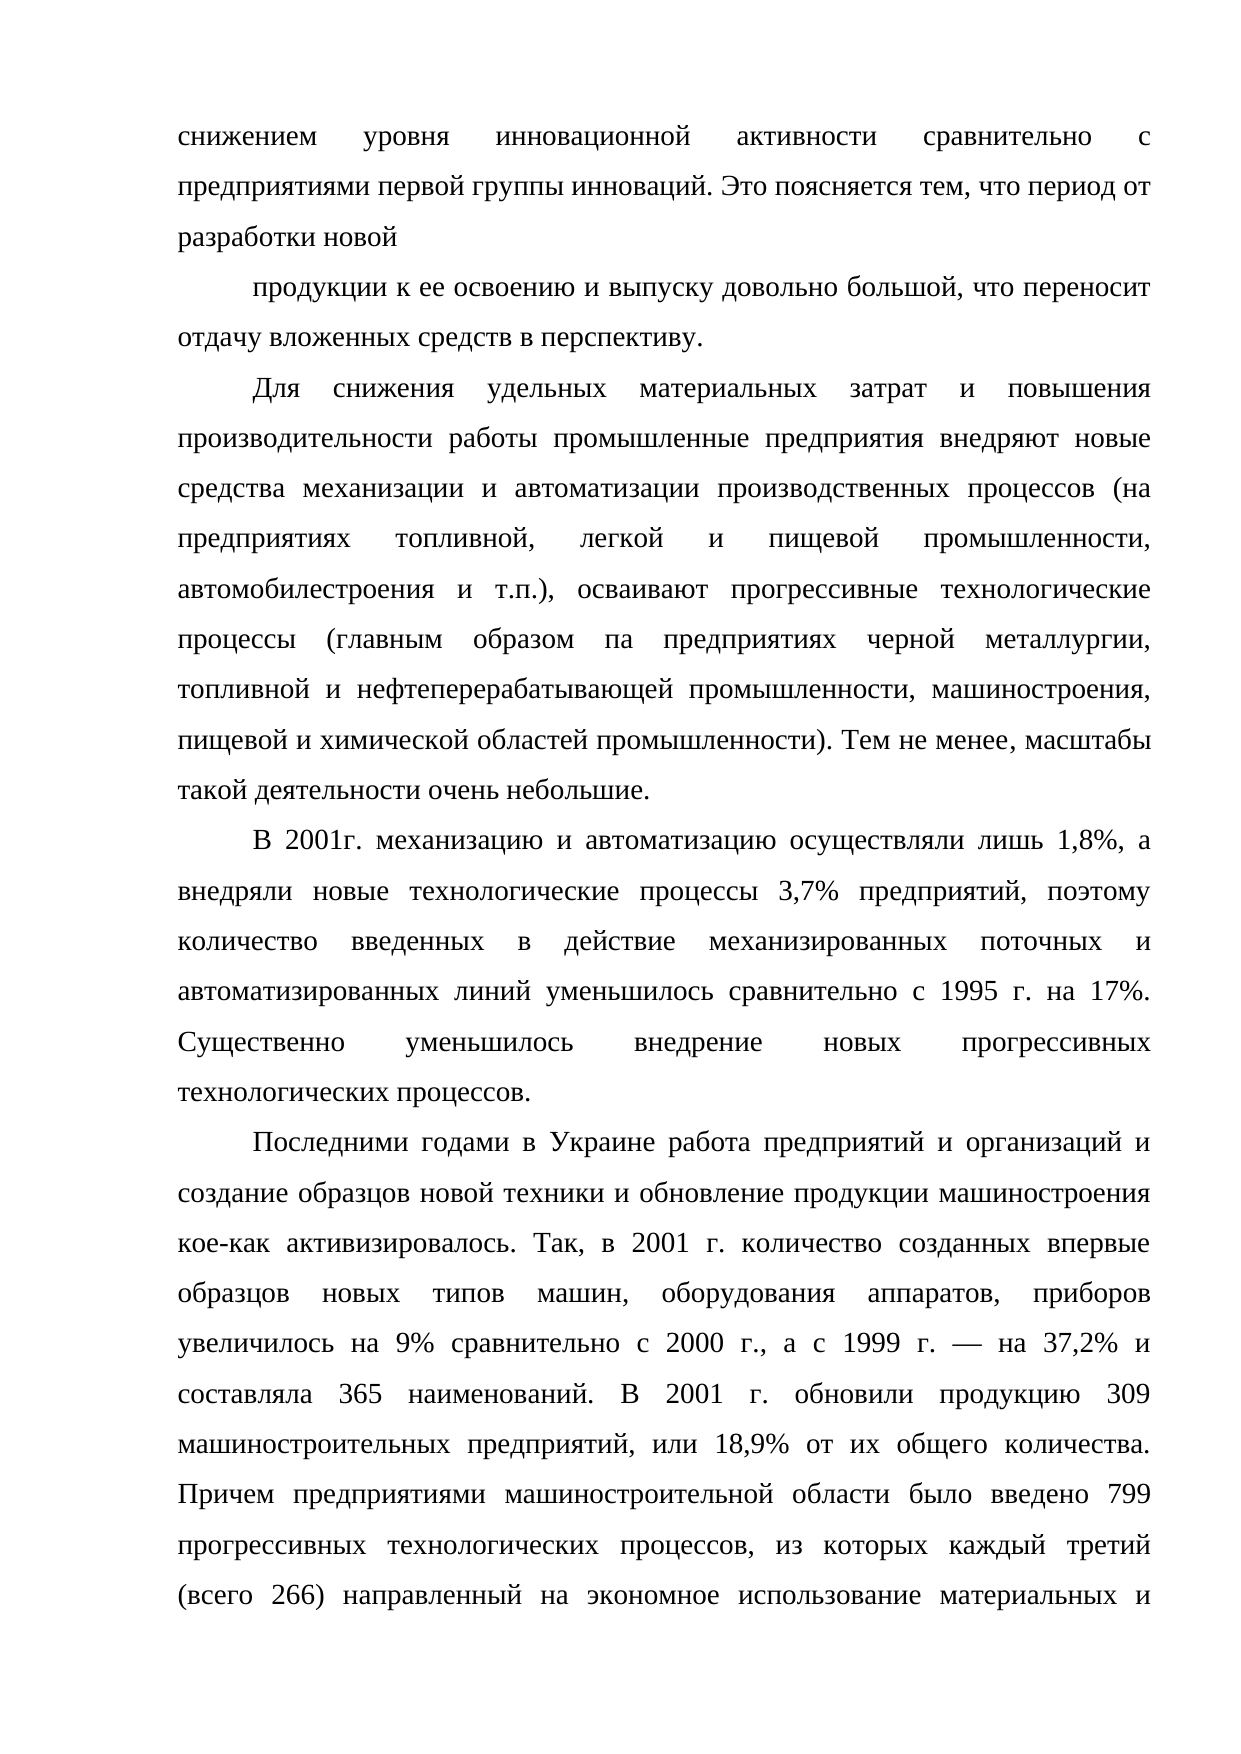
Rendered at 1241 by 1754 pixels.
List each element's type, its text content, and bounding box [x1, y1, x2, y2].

text Для снижения удельных материальных затрат и повышения производительности работы промышленные предприятия внедряют новые средства механизации и автоматизации производственных процессов (на предприятиях топливной, легкой и пищевой промышленности, автомобилестроения и т.п.), осваивают прогрессивные технологические процессы (главным образом па предприятиях черной металлургии, топливной и нефтеперерабатывающей промышленности, машиностроения, пищевой и химической областей промышленности). Тем не менее, масштабы такой деятельности очень небольшие. [177, 370, 1152, 806]
text продукции к ее освоению и выпуску довольно большой, что переносит отдачу вложенных средств в перспективу. [177, 269, 1152, 353]
text В 2001г. механизацию и автоматизацию осуществляли лишь 1,8%, а внедряли новые технологические процессы 3,7% предприятий, поэтому количество введенных в действие механизированных поточных и автоматизированных линий уменьшилось сравнительно с . на 17%. Существенно уменьшилось внедрение новых прогрессивных технологических процессов. [177, 822, 1152, 1108]
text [177, 1124, 1152, 1611]
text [177, 118, 1152, 252]
